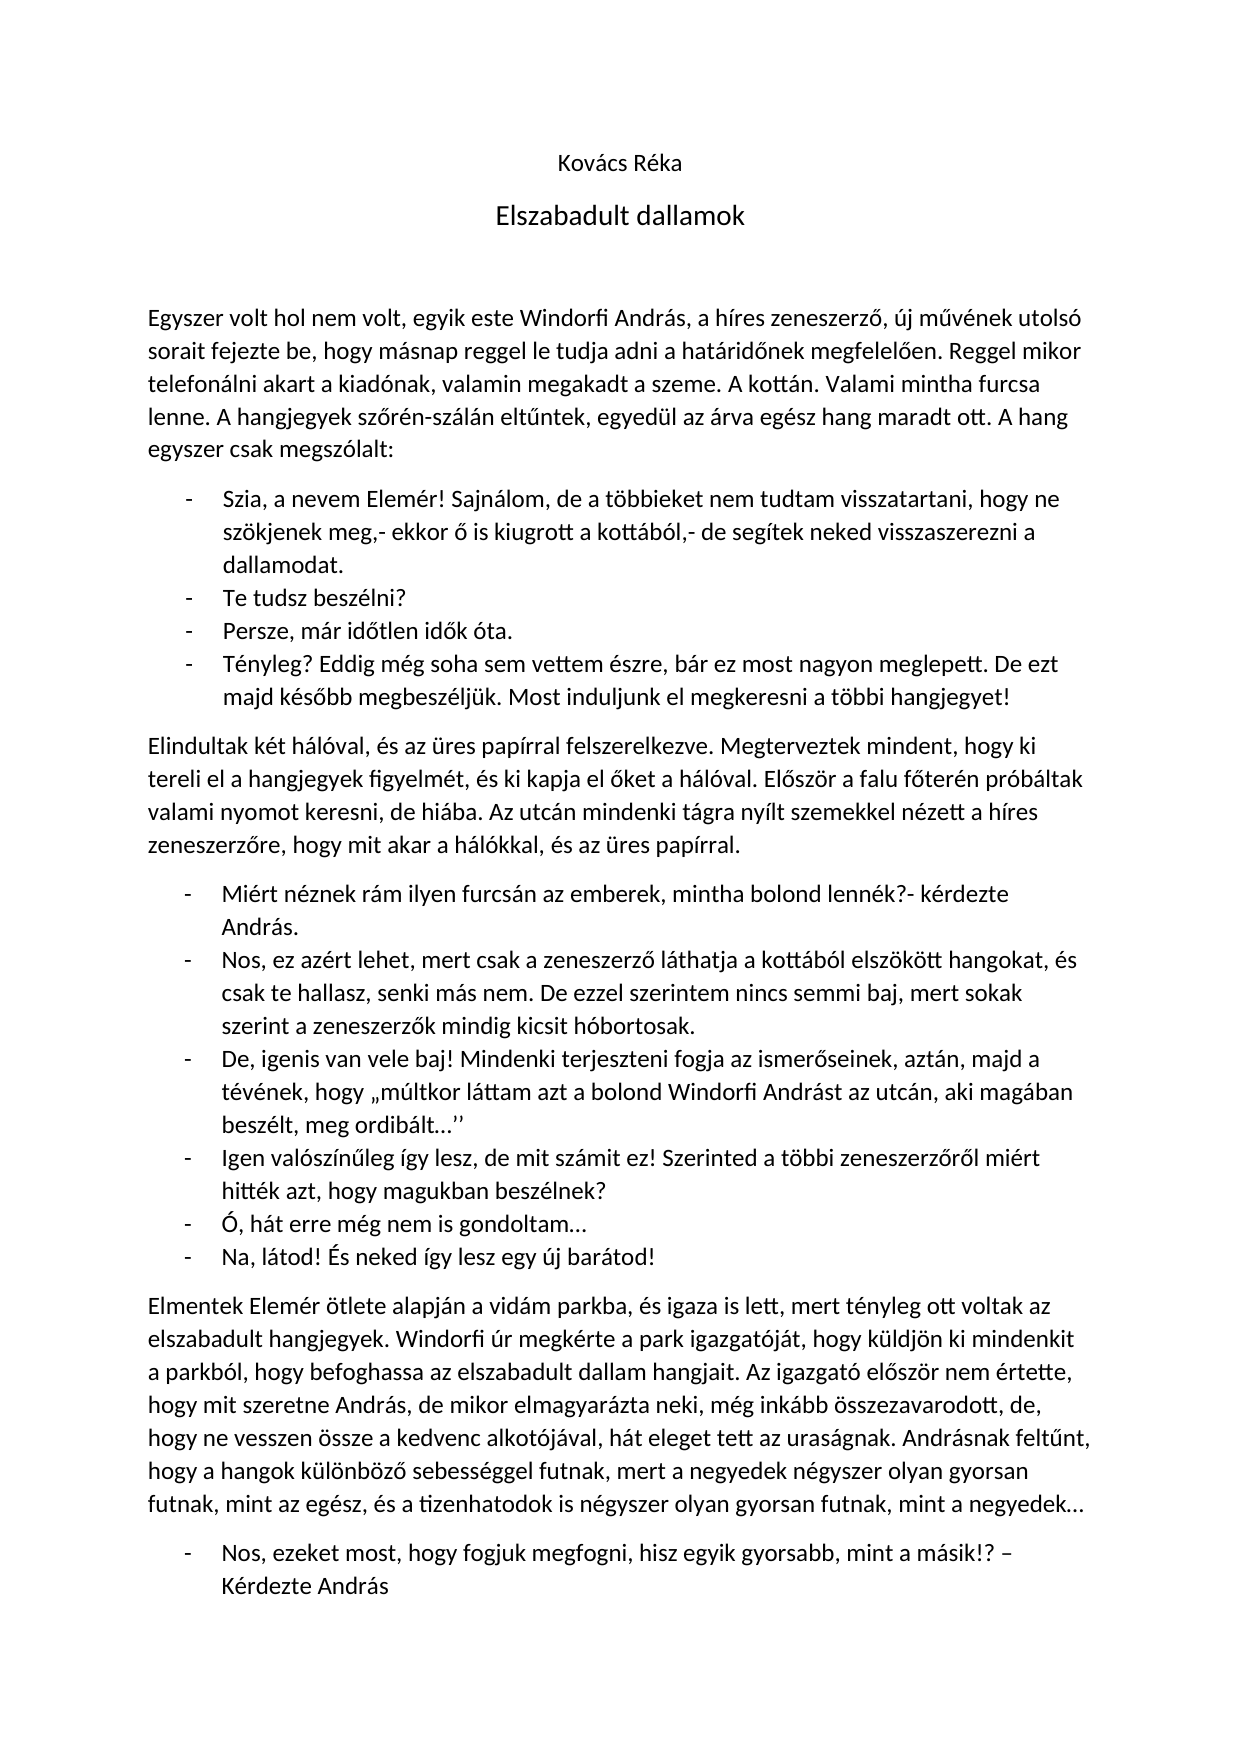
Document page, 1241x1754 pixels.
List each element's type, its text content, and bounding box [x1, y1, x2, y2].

list Persze, már időtlen idők óta. [185, 615, 1093, 645]
list Ó, hát erre még nem is gondoltam… [184, 1208, 1093, 1238]
list Igen valószínűleg így lesz, de mit számit ez! Szerinted a többi zeneszerzőről miért hitték azt, hogy magukban beszélnek? [184, 1142, 1093, 1205]
list Miért néznek rám ilyen furcsán az emberek, mintha bolond lennék?- kérdezte András. [184, 878, 1093, 942]
list Na, látod! És neked így lesz egy új barátod! [184, 1241, 1093, 1271]
text Elszabadult dallamok [148, 197, 1093, 233]
list Szia, a nevem Elemér! Sajnálom, de a többieket nem tudtam visszatartani, hogy ne szökjenek meg,- ekkor ő is kiugrott a kottából,- de segítek neked visszaszerezni a dallamodat. [185, 483, 1093, 579]
text Elmentek Elemér ötlete alapján a vidám parkba, és igaza is lett, mert tényleg ott voltak az elszabadult hangjegyek. Windorfi úr megkérte a park igazgatóját, hogy küldjön ki mindenkit a parkból, hogy befoghassa az elszabadult dallam hangjait. Az igazgató először nem értette, hogy mit szeretne András, de mikor elmagyarázta neki, még inkább összezavarodott, de, hogy ne vesszen össze a kedvenc alkotójával, hát eleget tett az uraságnak. Andrásnak feltűnt, hogy a hangok különböző sebességgel futnak, mert a negyedek négyszer olyan gyorsan futnak, mint az egész, és a tizenhatodok is négyszer olyan gyorsan futnak, mint a negyedek… [148, 1290, 1093, 1518]
list De, igenis van vele baj! Mindenki terjeszteni fogja az ismerőseinek, aztán, majd a tévének, hogy „múltkor láttam azt a bolond Windorfi Andrást az utcán, aki magában beszélt, meg ordibált…’’ [184, 1043, 1093, 1139]
list Nos, ezeket most, hogy fogjuk megfogni, hisz egyik gyorsabb, mint a másik!? – Kérdezte András [184, 1537, 1093, 1601]
text Egyszer volt hol nem volt, egyik este Windorfi András, a híres zeneszerző, új művének utolsó sorait fejezte be, hogy másnap reggel le tudja adni a határidőnek megfelelően. Reggel mikor telefonálni akart a kiadónak, valamin megakadt a szeme. A kottán. Valami mintha furcsa lenne. A hangjegyek szőrén-szálán eltűntek, egyedül az árva egész hang maradt ott. A hang egyszer csak megszólalt: [148, 302, 1093, 464]
text Elindultak két hálóval, és az üres papírral felszerelkezve. Megterveztek mindent, hogy ki tereli el a hangjegyek figyelmét, és ki kapja el őket a hálóval. Először a falu főterén próbáltak valami nyomot keresni, de hiába. Az utcán mindenki tágra nyílt szemekkel nézett a híres zeneszerzőre, hogy mit akar a hálókkal, és az üres papírral. [148, 730, 1093, 859]
list Tényleg? Eddig még soha sem vettem észre, bár ez most nagyon meglepett. De ezt majd később megbeszéljük. Most induljunk el megkeresni a többi hangjegyet! [185, 648, 1093, 711]
list Te tudsz beszélni? [185, 582, 1093, 612]
text Kovács Réka [148, 148, 1093, 178]
list Nos, ez azért lehet, mert csak a zeneszerző láthatja a kottából elszökött hangokat, és csak te hallasz, senki más nem. De ezzel szerintem nincs semmi baj, mert sokak szerint a zeneszerzők mindig kicsit hóbortosak. [184, 944, 1093, 1041]
